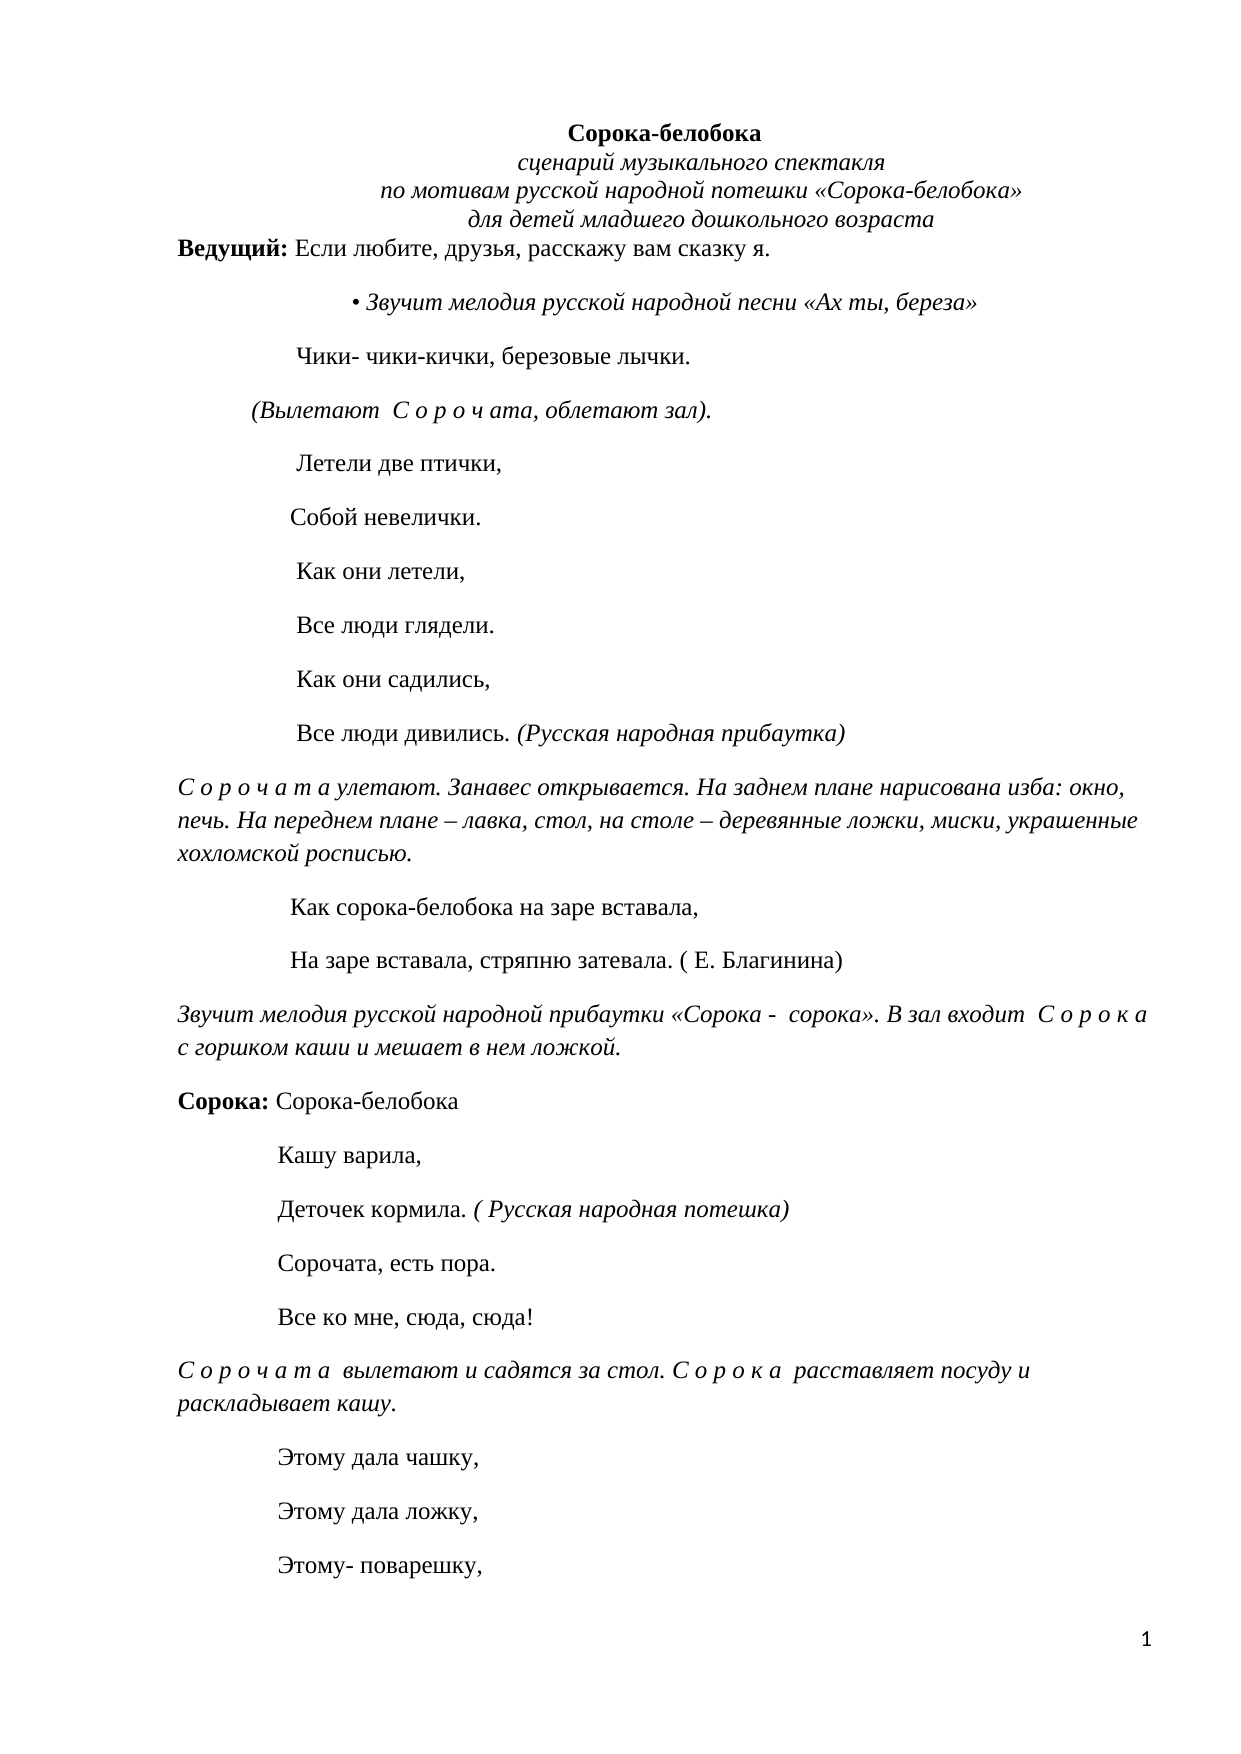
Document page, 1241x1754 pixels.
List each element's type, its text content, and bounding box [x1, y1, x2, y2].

text сценарий музыкального спектакля [177, 147, 1152, 176]
text Сорока: Сорока-белобока [177, 1086, 1152, 1115]
text по мотивам русской народной потешки «Сорока-белобока» [177, 176, 1152, 204]
text Звучит мелодия русской народной прибаутки «Сорока - сорока». В зал входит С о р о к а с горшком каши и мешает в нем ложкой. [177, 999, 1152, 1061]
text Этому- поварешку, [177, 1550, 1152, 1579]
text Сорока-белобока [177, 118, 1152, 147]
text Этому дала чашку, [177, 1442, 1152, 1471]
text Ведущий: Если любите, друзья, расскажу вам сказку я. [177, 233, 1152, 262]
text Этому дала ложку, [177, 1496, 1152, 1525]
text Как они садились, [177, 664, 1152, 693]
text Сорочата, есть пора. [177, 1248, 1152, 1276]
text Как сорока-белобока на заре вставала, [177, 892, 1152, 920]
text С о р о ч а т а улетают. Занавес открывается. На заднем плане нарисована изба: окно, печь. На переднем плане – лавка, стол, на столе – деревянные ложки, миски, украшенные хохломской росписью. [177, 772, 1152, 866]
text • Звучит мелодия русской народной песни «Ах ты, береза» [177, 287, 1152, 316]
text Деточек кормила. ( Русская народная потешка) [177, 1194, 1152, 1223]
text Все ко мне, сюда, сюда! [177, 1302, 1152, 1330]
text Все люди глядели. [177, 610, 1152, 639]
text Кашу варила, [177, 1140, 1152, 1169]
text для детей младшего дошкольного возраста [177, 204, 1152, 233]
text Собой невелички. [177, 502, 1152, 531]
text С о р о ч а т а вылетают и садятся за стол. С о р о к а расставляет посуду и раскладывает кашу. [177, 1355, 1152, 1417]
text Все люди дивились. (Русская народная прибаутка) [177, 718, 1152, 747]
text (Вылетают С о р о ч ата, облетают зал). [177, 395, 1152, 423]
text На заре вставала, стряпню затевала. ( Е. Благинина) [177, 945, 1152, 974]
text Как они летели, [177, 556, 1152, 585]
text Летели две птички, [177, 448, 1152, 477]
text Чики- чики-кички, березовые лычки. [177, 341, 1152, 369]
